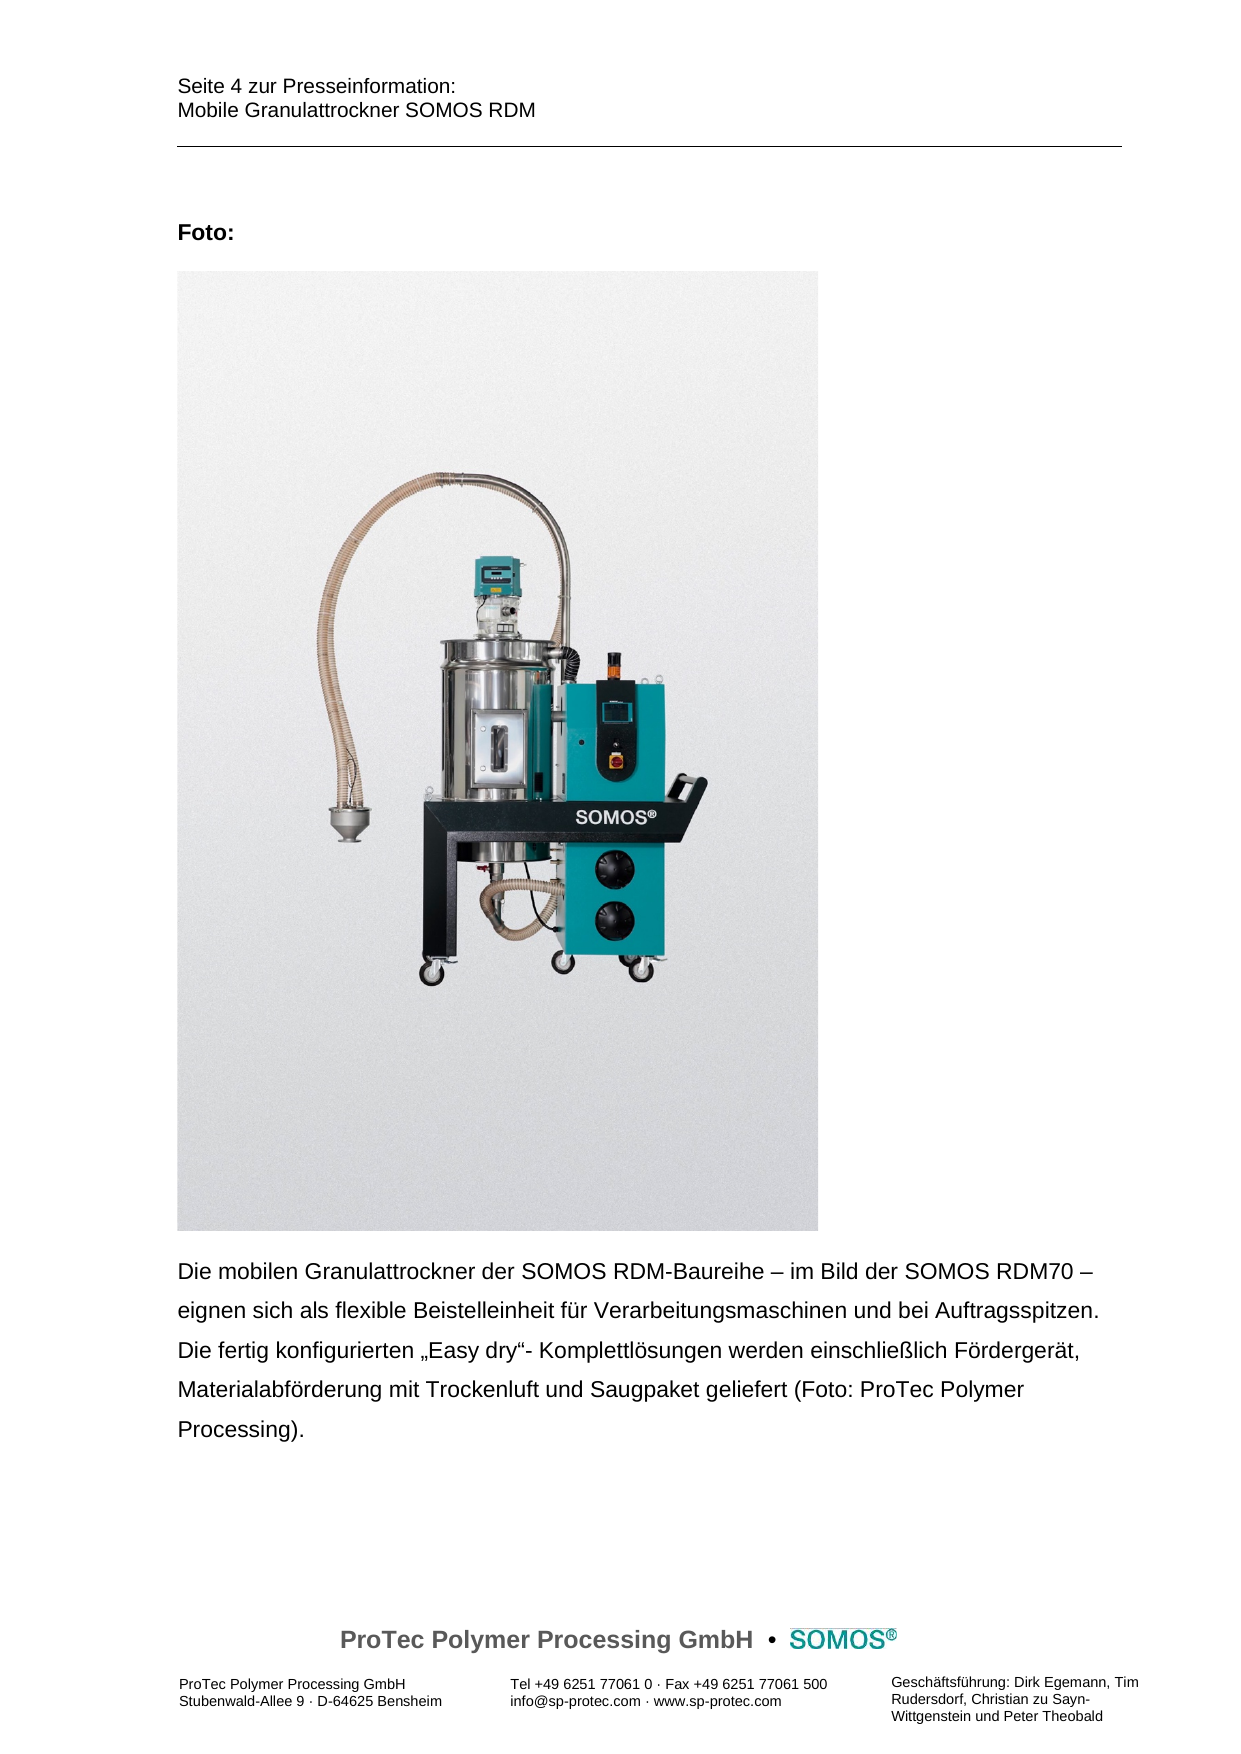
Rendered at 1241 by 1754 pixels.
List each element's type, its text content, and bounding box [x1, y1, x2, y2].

text Die mobilen Granulattrockner der SOMOS RDM-Baureihe – im Bild der SOMOS RDM70 – eignen sich als flexible Beistelleinheit für Verarbeitungsmaschinen und bei Auftragsspitzen. Die fertig konfigurierten „Easy dry“- Komplettlösungen werden einschließlich Fördergerät, Materialabförderung mit Trockenluft und Saugpaket geliefert (Foto: ProTec Polymer Processing). [177, 1258, 1122, 1442]
picture [790, 1628, 897, 1649]
picture [177, 271, 819, 1231]
text Foto: [177, 219, 1122, 246]
